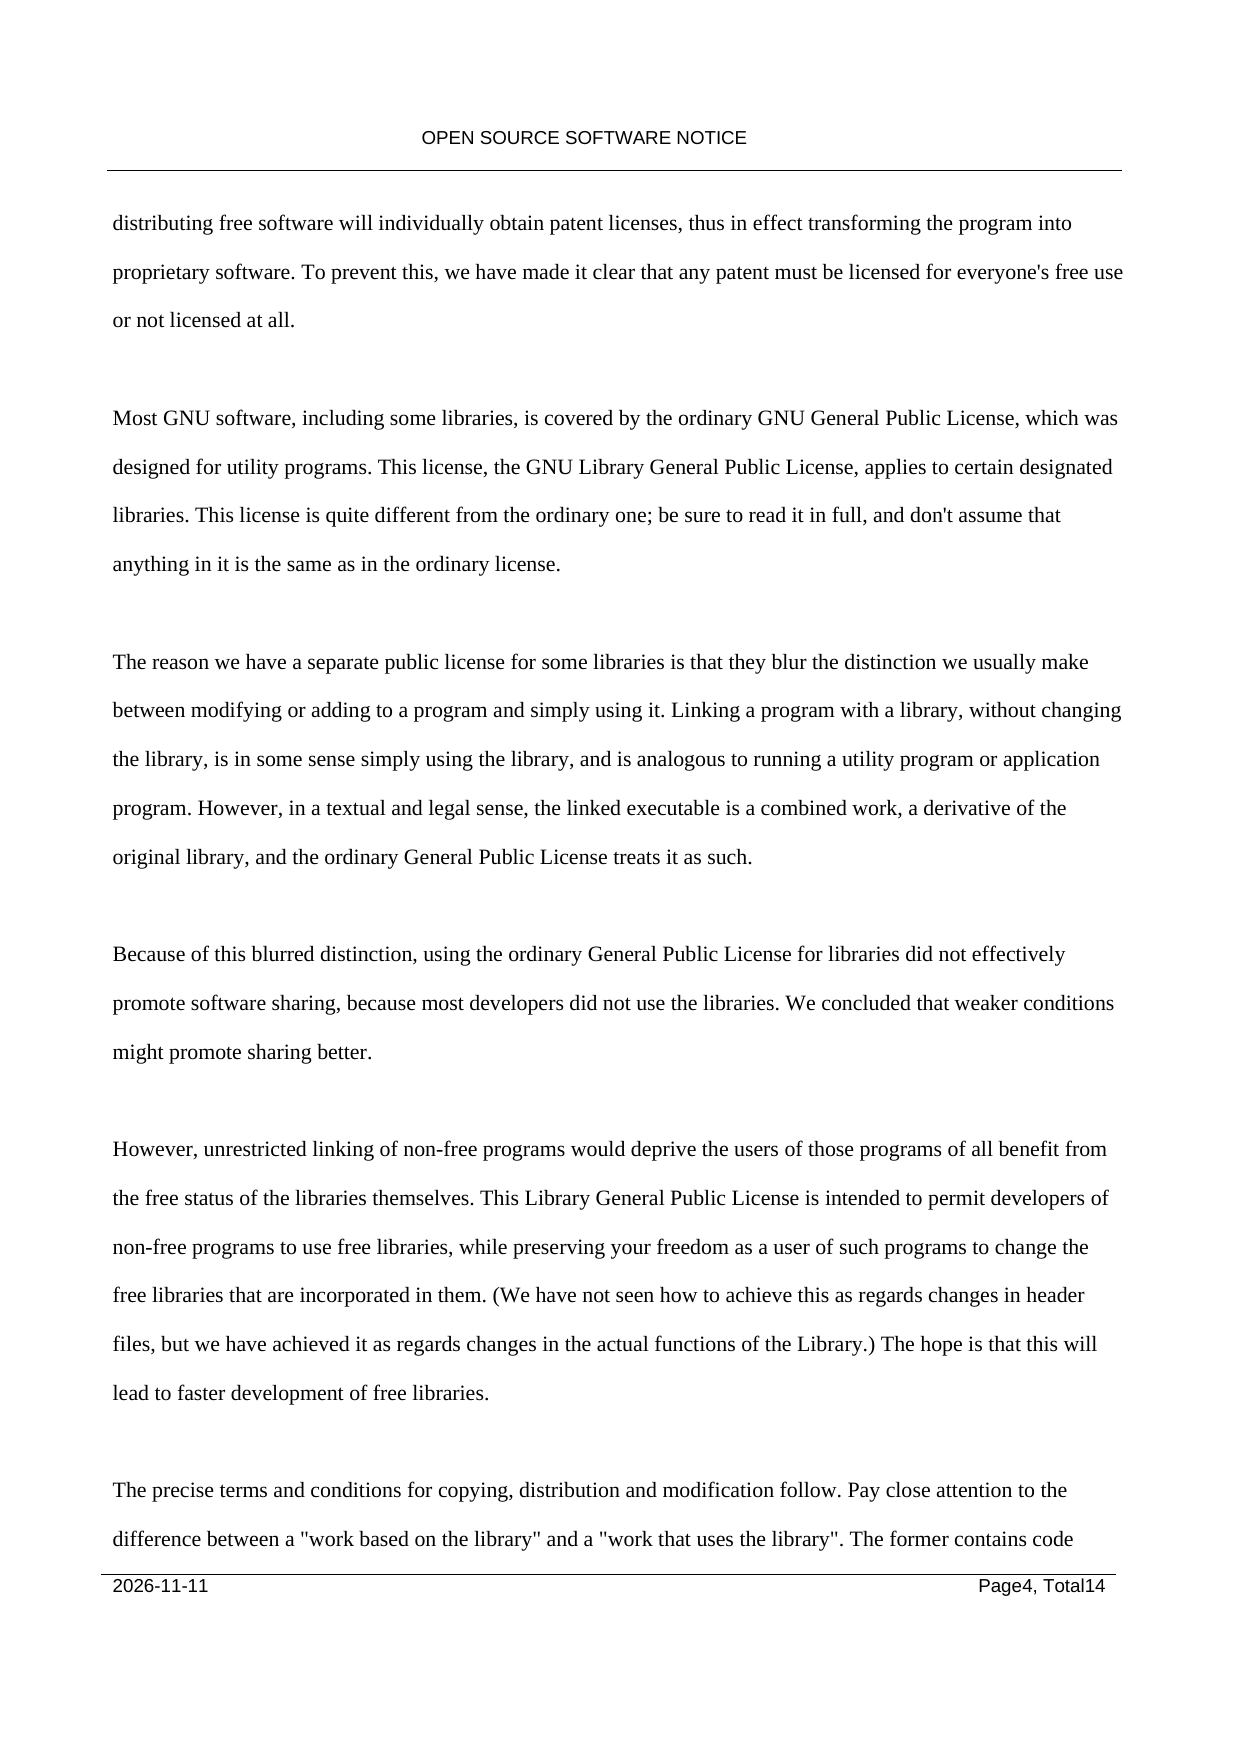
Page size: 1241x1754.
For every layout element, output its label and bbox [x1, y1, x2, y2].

text [112, 206, 1128, 1555]
